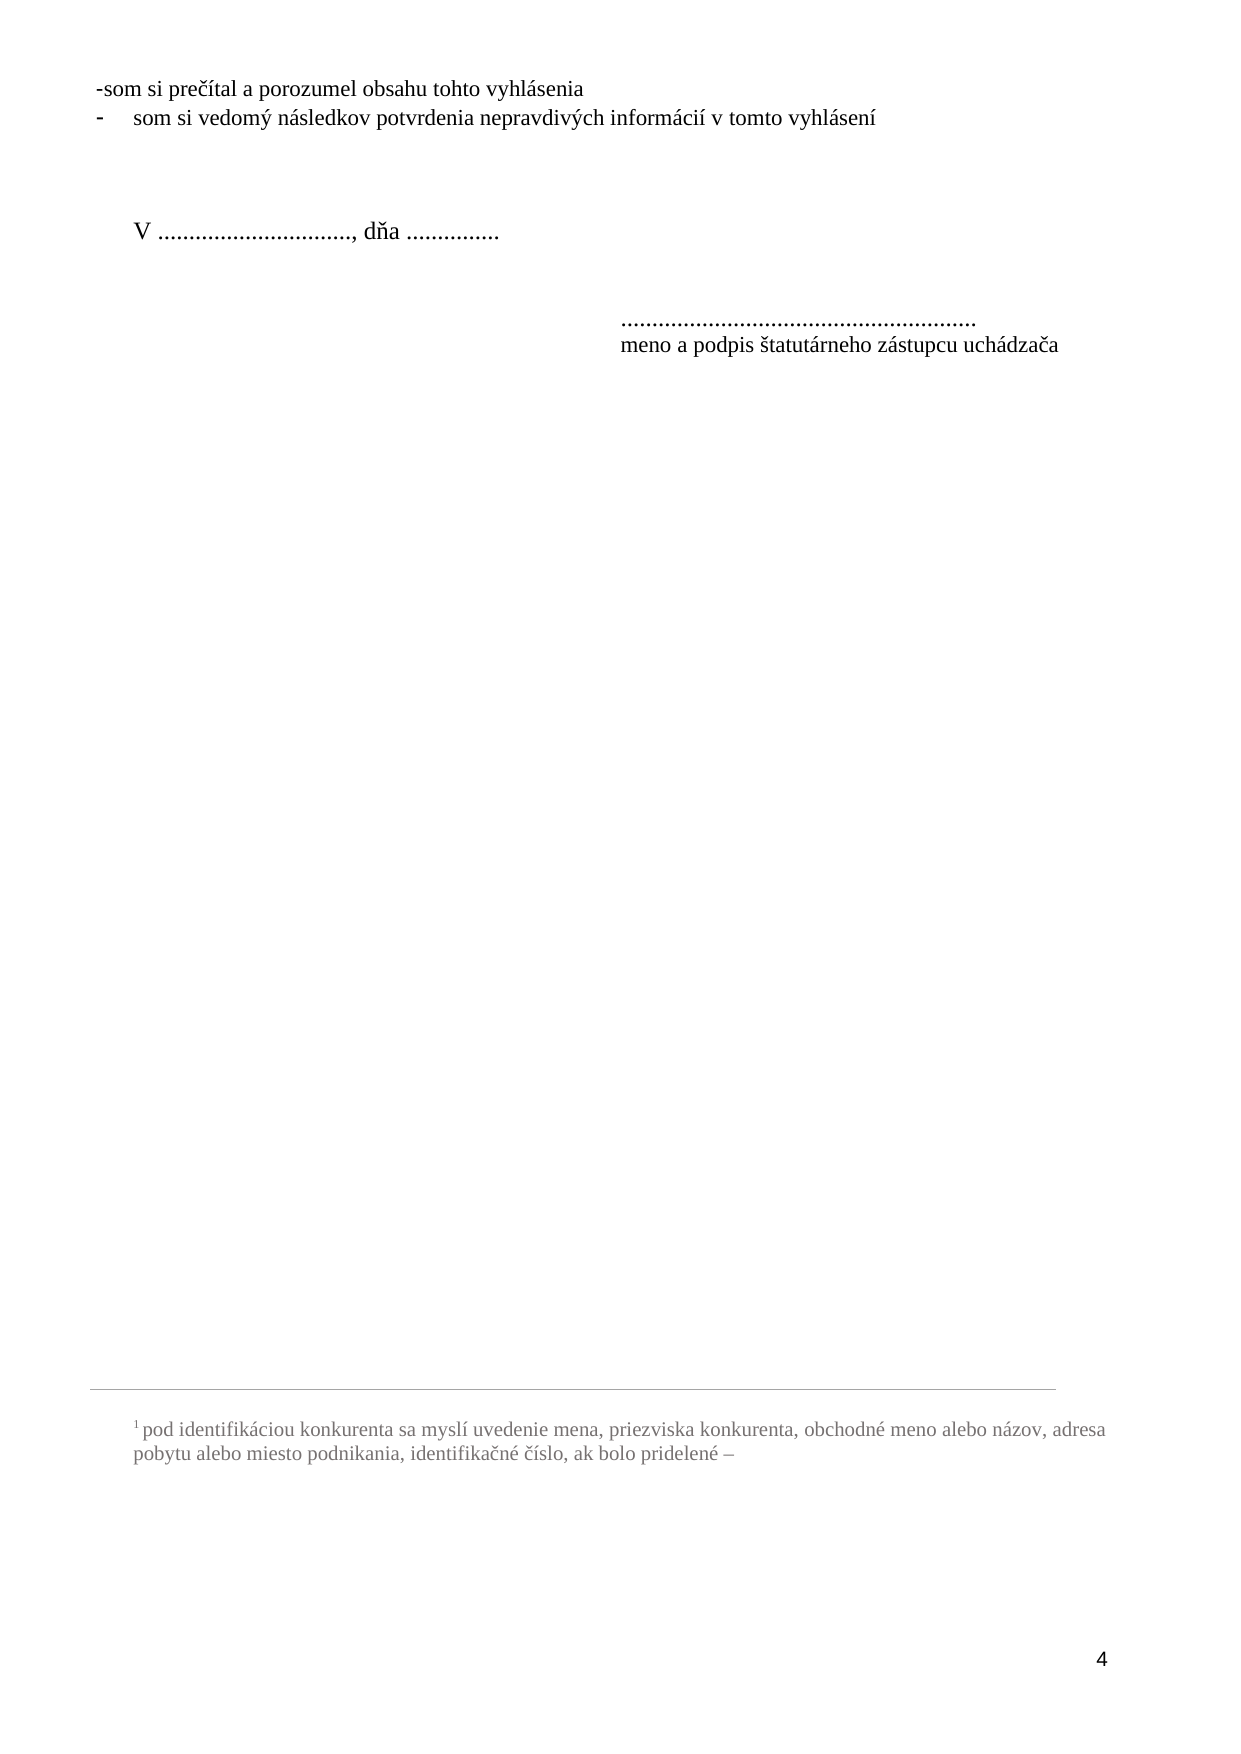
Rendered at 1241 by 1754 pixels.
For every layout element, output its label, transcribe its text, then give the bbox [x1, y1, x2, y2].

text ......................................................... [133, 303, 1107, 331]
text 1 pod identifikáciou konkurenta sa myslí uvedenie mena, priezviska konkurenta, obchodné meno alebo názov, adresa pobytu alebo miesto podnikania, identifikačné číslo, ak bolo pridelené – [133, 1417, 1107, 1465]
text V ..............................., dňa ............... [133, 216, 1107, 245]
list som si vedomý následkov potvrdenia nepravdivých informácií v tomto vyhlásení [96, 101, 1107, 130]
text meno a podpis štatutárneho zástupcu uchádzača [133, 331, 1107, 358]
list som si prečítal a porozumel obsahu tohto vyhlásenia [96, 75, 1107, 101]
